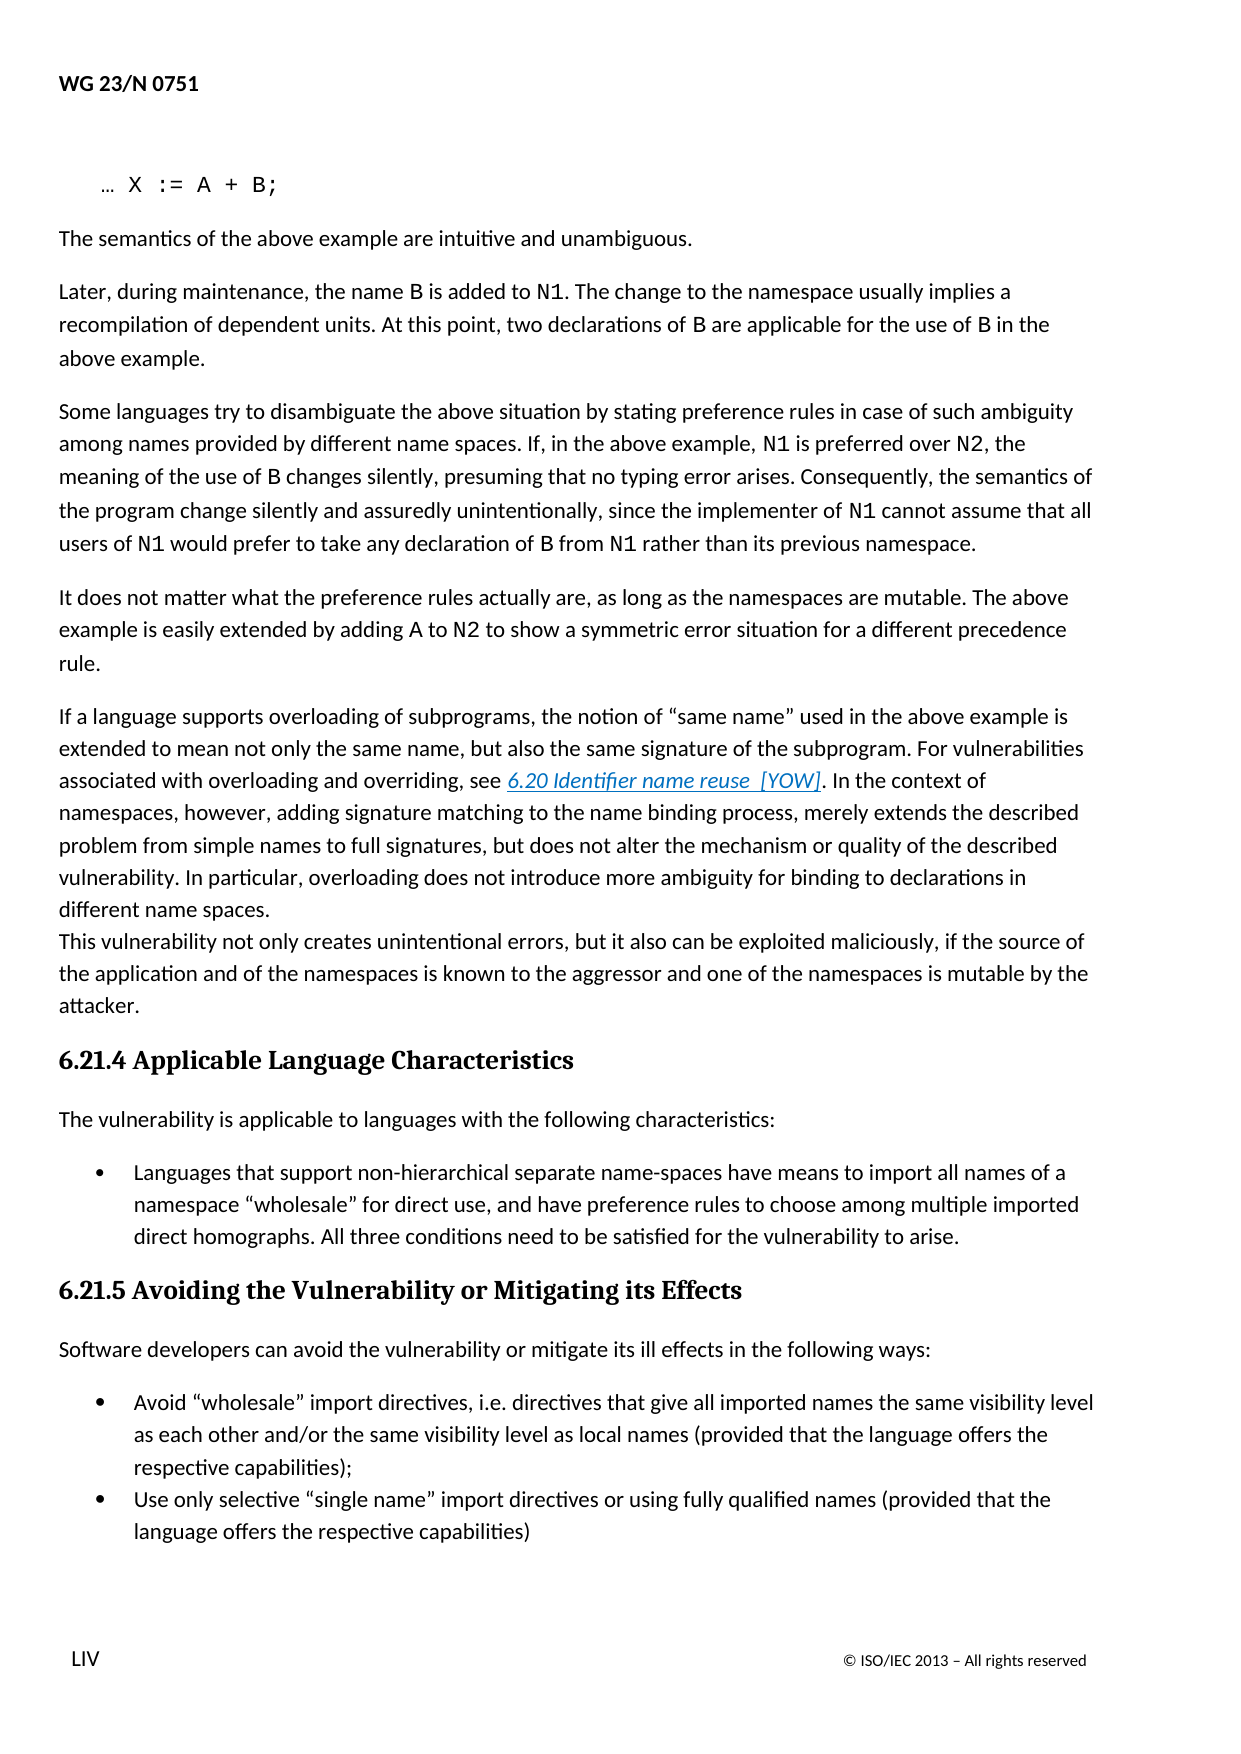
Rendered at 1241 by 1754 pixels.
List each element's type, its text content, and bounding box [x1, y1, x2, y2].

list Avoid “wholesale” import directives, i.e. directives that give all imported names the same visibility level as each other and/or the same visibility level as local names (provided that the language offers the respective capabilities); [96, 1388, 1099, 1481]
text Some languages try to disambiguate the above situation by stating preference rules in case of such ambiguity among names provided by different name spaces. If, in the above example, N1 is preferred over N2, the meaning of the use of B changes silently, presuming that no typing error arises. Consequently, the semantics of the program change silently and assuredly unintentionally, since the implementer of N1 cannot assume that all users of N1 would prefer to take any declaration of B from N1 rather than its previous namespace. [58, 397, 1099, 558]
text … X := A + B; [101, 173, 1099, 199]
text The vulnerability is applicable to languages with the following characteristics: [58, 1105, 1099, 1133]
list Languages that support non-hierarchical separate name-spaces have means to import all names of a namespace “wholesale” for direct use, and have preference rules to choose among multiple imported direct homographs. All three conditions need to be satisfied for the vulnerability to arise. [96, 1158, 1099, 1250]
text It does not matter what the preference rules actually are, as long as the namespaces are mutable. The above example is easily extended by adding A to N2 to show a symmetric error situation for a different precedence rule. [58, 583, 1099, 677]
text Later, during maintenance, the name B is added to N1. The change to the namespace usually implies a recompilation of dependent units. At this point, two declarations of B are applicable for the use of B in the above example. [58, 277, 1099, 372]
subtitle 6.21.5 Avoiding the Vulnerability or Mitigating its Effects [58, 1275, 1099, 1306]
text The semantics of the above example are intuitive and unambiguous. [58, 224, 1099, 252]
text This vulnerability not only creates unintentional errors, but it also can be exploited maliciously, if the source of the application and of the namespaces is known to the aggressor and one of the namespaces is mutable by the attacker. [58, 927, 1099, 1020]
list Use only selective “single name” import directives or using fully qualified names (provided that the language offers the respective capabilities) [96, 1485, 1099, 1545]
text Software developers can avoid the vulnerability or mitigate its ill effects in the following ways: [58, 1335, 1099, 1363]
text If a language supports overloading of subprograms, the notion of “same name” used in the above example is extended to mean not only the same name, but also the same signature of the subprogram. For vulnerabilities associated with overloading and overriding, see 6.20 Identifier name reuse [YOW]. In the context of namespaces, however, adding signature matching to the name binding process, merely extends the described problem from simple names to full signatures, but does not alter the mechanism or quality of the described vulnerability. In particular, overloading does not introduce more ambiguity for binding to declarations in different name spaces. [58, 702, 1099, 923]
subtitle 6.21.4 Applicable Language Characteristics [58, 1045, 1099, 1076]
